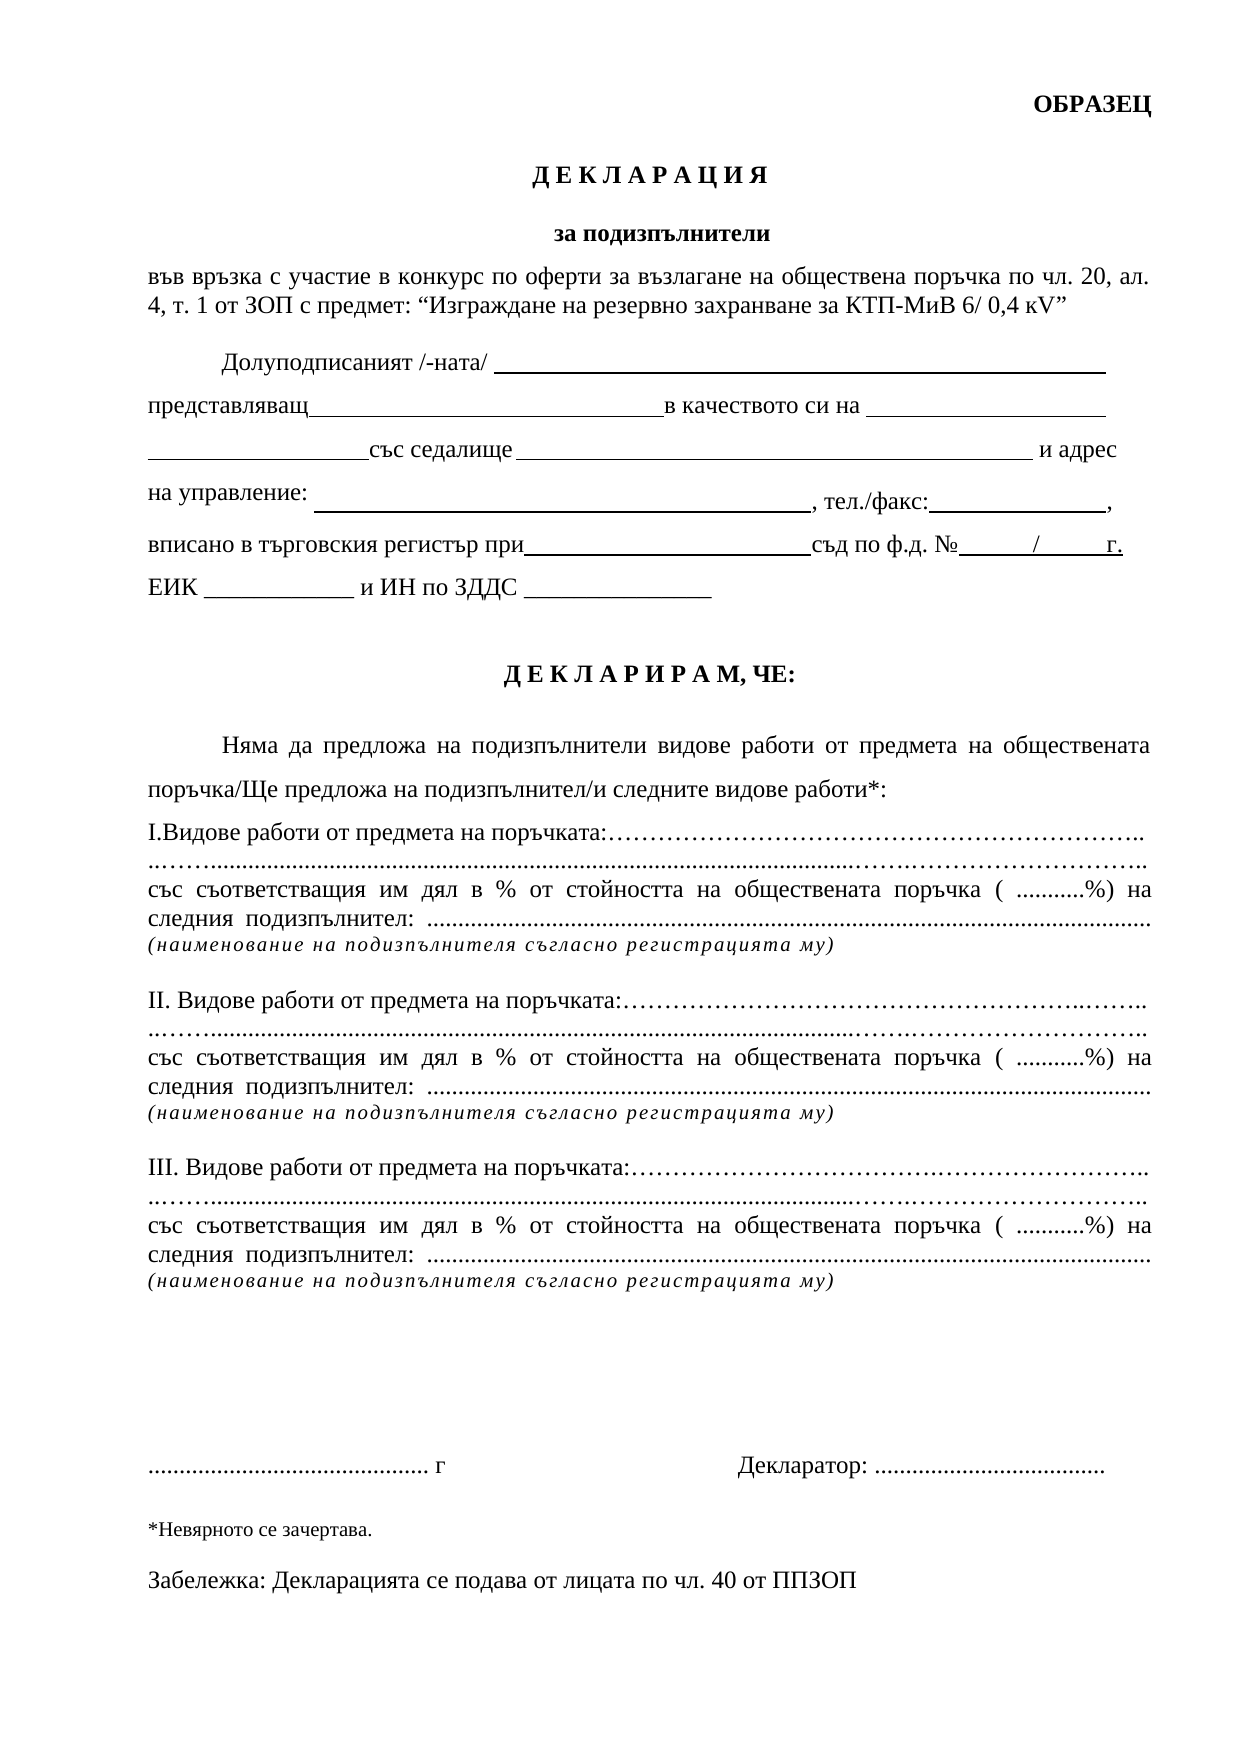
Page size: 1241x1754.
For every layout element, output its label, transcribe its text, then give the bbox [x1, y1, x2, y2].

text ІІ. Видове работи от предмета на поръчката:………………………………………………..…….. ..…….......................................................................................................…….……………………….. [148, 985, 1152, 1042]
text ІІІ. Видове работи от предмета на поръчката:……………………………….…………………….. ..…….......................................................................................................…….……………………….. [148, 1152, 1152, 1210]
text със съответстващия им дял в % от стойността на обществената поръчка ( ...........%) на следния подизпълнител: .................................................................................................................... (наименование на подизпълнителя съгласно регистрацията му) [148, 874, 1152, 956]
title Д Е К Л А Р А Ц И Я [148, 161, 1152, 189]
text Долуподписаният /-ната/ [148, 347, 1152, 376]
text със съответстващия им дял в % от стойността на обществената поръчка ( ...........%) на следния подизпълнител: .................................................................................................................... (наименование на подизпълнителя съгласно регистрацията му) [148, 1042, 1152, 1124]
text Няма да предложа на подизпълнители видове работи от предмета на обществената поръчка/Ще предложа на подизпълнител/и следните видове работи*: [148, 731, 1152, 802]
text представляващ в качеството си на със седалище и адрес [148, 391, 1152, 462]
text за подизпълнители [148, 218, 1152, 247]
text във връзка с участие в конкурс по оферти за възлагане на обществена поръчка по чл. 20, ал. 4, т. 1 от ЗОП с предмет: “Изграждане на резервно захранване за КТП-МиВ 6/ 0,4 кV” [148, 261, 1152, 319]
list ОБРАЗЕЦ [541, 89, 1152, 117]
text І.Видове работи от предмета на поръчката:……………………………………………………….. ..…….......................................................................................................…….……………………….. [148, 817, 1152, 874]
text Д Е К Л А Р И Р А М, ЧЕ: [148, 659, 1152, 687]
text на управление: , тел./факс: , вписано в търговския регистър при съд по ф.д. № / г. ЕИК ____________ и ИН по ЗДДС _______________ [148, 477, 1152, 601]
text Забележка: Декларацията се подава от лицата по чл. 40 от ППЗОП [148, 1565, 1152, 1594]
text *Невярното се зачертава. [148, 1517, 1152, 1541]
text със съответстващия им дял в % от стойността на обществената поръчка ( ...........%) на следния подизпълнител: .................................................................................................................... (наименование на подизпълнителя съгласно регистрацията му) [148, 1210, 1152, 1292]
text ............................................. г Декларатор: ..................................... [148, 1450, 1152, 1478]
